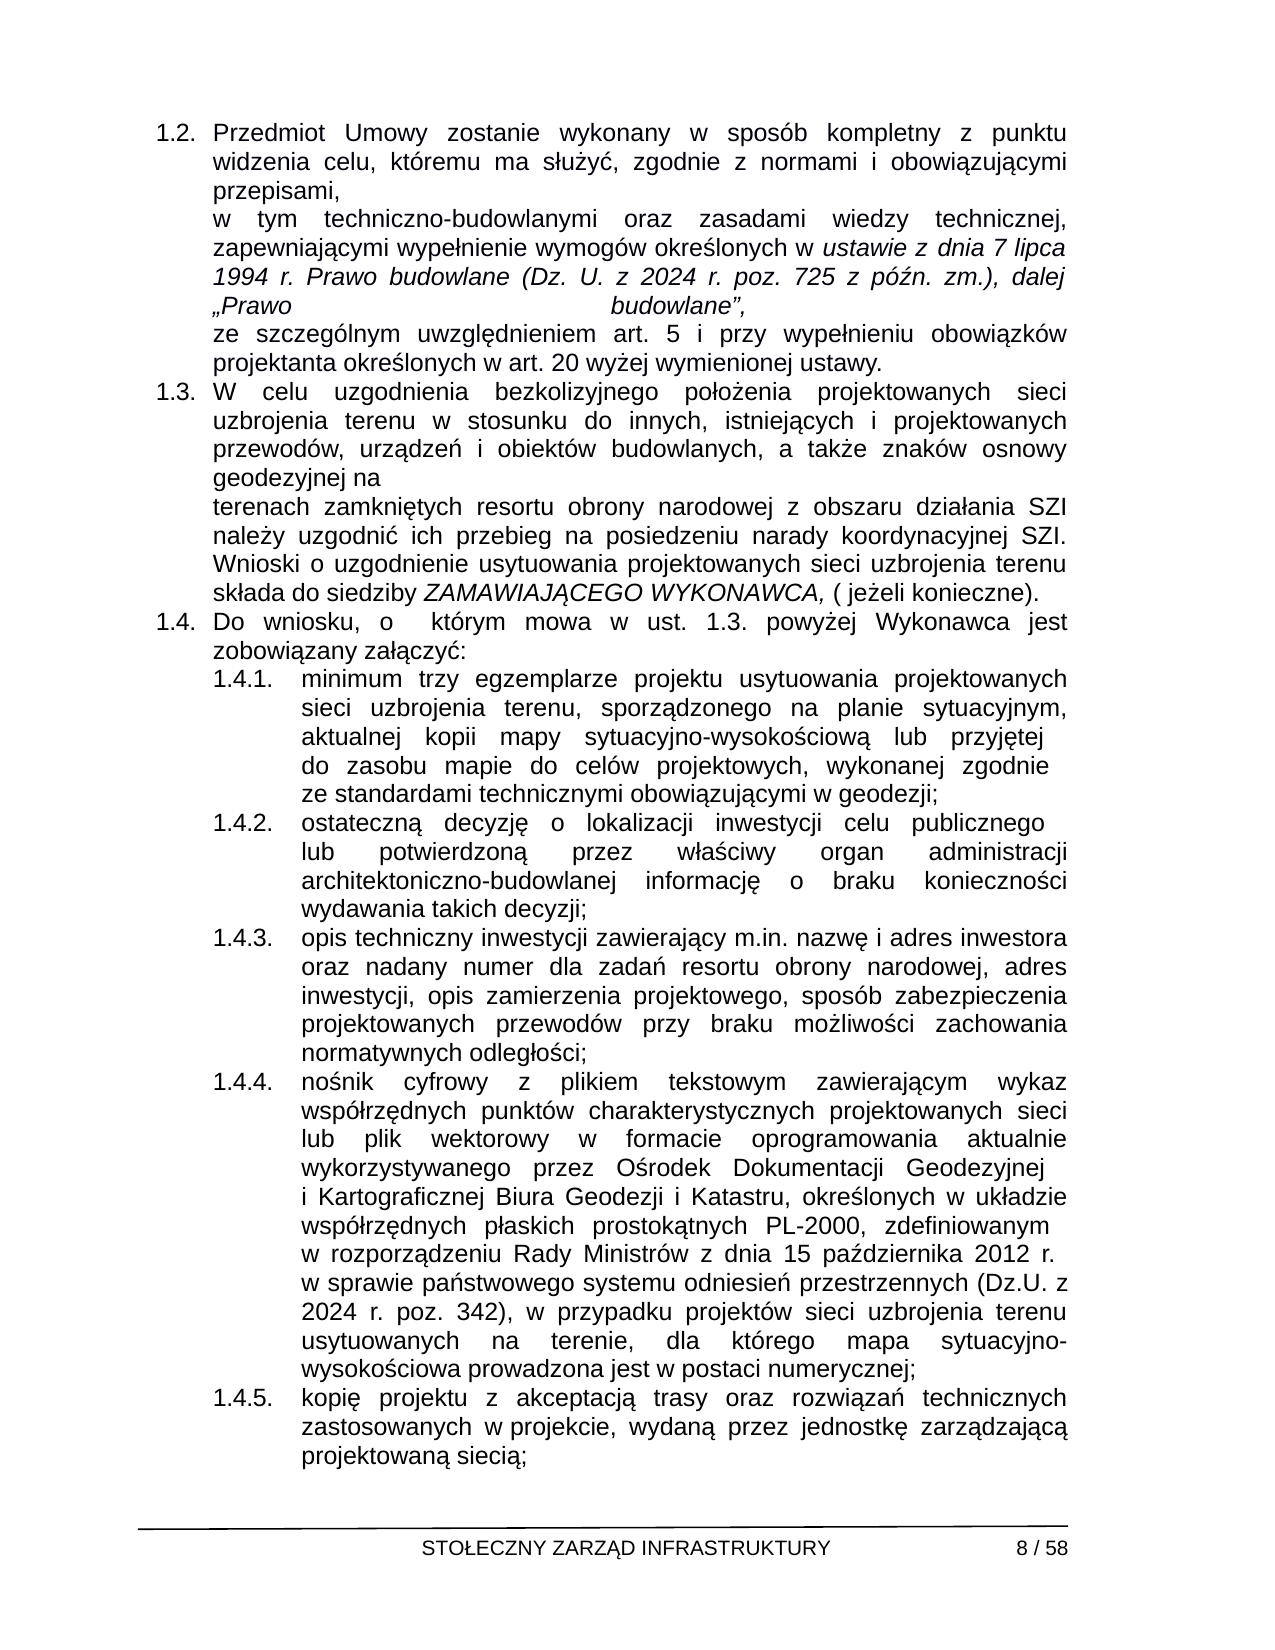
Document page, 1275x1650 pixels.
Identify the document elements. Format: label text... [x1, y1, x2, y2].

list W celu uzgodnienia bezkolizyjnego położenia projektowanych sieci uzbrojenia terenu w stosunku do innych, istniejących i projektowanych przewodów, urządzeń i obiektów budowlanych, a także znaków osnowy geodezyjnej na [156, 377, 1068, 492]
list terenach zamkniętych resortu obrony narodowej z obszaru działania SZI należy uzgodnić ich przebieg na posiedzeniu narady koordynacyjnej SZI. Wnioski o uzgodnienie usytuowania projektowanych sieci uzbrojenia terenu składa do siedziby ZAMAWIAJĄCEGO WYKONAWCA, ( jeżeli konieczne). [213, 492, 1068, 607]
list Do wniosku, o którym mowa w ust. 1.3. powyżej Wykonawca jest zobowiązany załączyć: [156, 607, 1068, 664]
list Przedmiot Umowy zostanie wykonany w sposób kompletny z punktu widzenia celu, któremu ma służyć, zgodnie z normami i obowiązującymi przepisami, w tym techniczno-budowlanymi oraz zasadami wiedzy technicznej, zapewniającymi wypełnienie wymogów określonych w ustawie z dnia 7 lipca 1994 r. Prawo budowlane (Dz. U. z 2024 r. poz. 725 z późn. zm.), dalej „Prawo budowlane”, ze szczególnym uwzględnieniem art. 5 i przy wypełnieniu obowiązków projektanta określonych w art. 20 wyżej wymienionej ustawy. [156, 118, 1068, 377]
list kopię projektu z akceptacją trasy oraz rozwiązań technicznych zastosowanych w projekcie, wydaną przez jednostkę zarządzającą projektowaną siecią; [213, 1383, 1068, 1469]
list opis techniczny inwestycji zawierający m.in. nazwę i adres inwestora oraz nadany numer dla zadań resortu obrony narodowej, adres inwestycji, opis zamierzenia projektowego, sposób zabezpieczenia projektowanych przewodów przy braku możliwości zachowania normatywnych odległości; [213, 923, 1068, 1067]
list nośnik cyfrowy z plikiem tekstowym zawierającym wykaz współrzędnych punktów charakterystycznych projektowanych sieci lub plik wektorowy w formacie oprogramowania aktualnie wykorzystywanego przez Ośrodek Dokumentacji Geodezyjnej i Kartograficznej Biura Geodezji i Katastru, określonych w układzie współrzędnych płaskich prostokątnych PL-2000, zdefiniowanym w rozporządzeniu Rady Ministrów z dnia 15 października 2012 r. w sprawie państwowego systemu odniesień przestrzennych (Dz.U. z 2024 r. poz. 342), w przypadku projektów sieci uzbrojenia terenu usytuowanych na terenie, dla którego mapa sytuacyjno-wysokościowa prowadzona jest w postaci numerycznej; [213, 1067, 1068, 1383]
list ostateczną decyzję o lokalizacji inwestycji celu publicznego lub potwierdzoną przez właściwy organ administracji architektoniczno-budowlanej informację o braku konieczności wydawania takich decyzji; [213, 808, 1068, 923]
list minimum trzy egzemplarze projektu usytuowania projektowanych sieci uzbrojenia terenu, sporządzonego na planie sytuacyjnym, aktualnej kopii mapy sytuacyjno-wysokościową lub przyjętej do zasobu mapie do celów projektowych, wykonanej zgodnie ze standardami technicznymi obowiązującymi w geodezji; [213, 664, 1068, 808]
